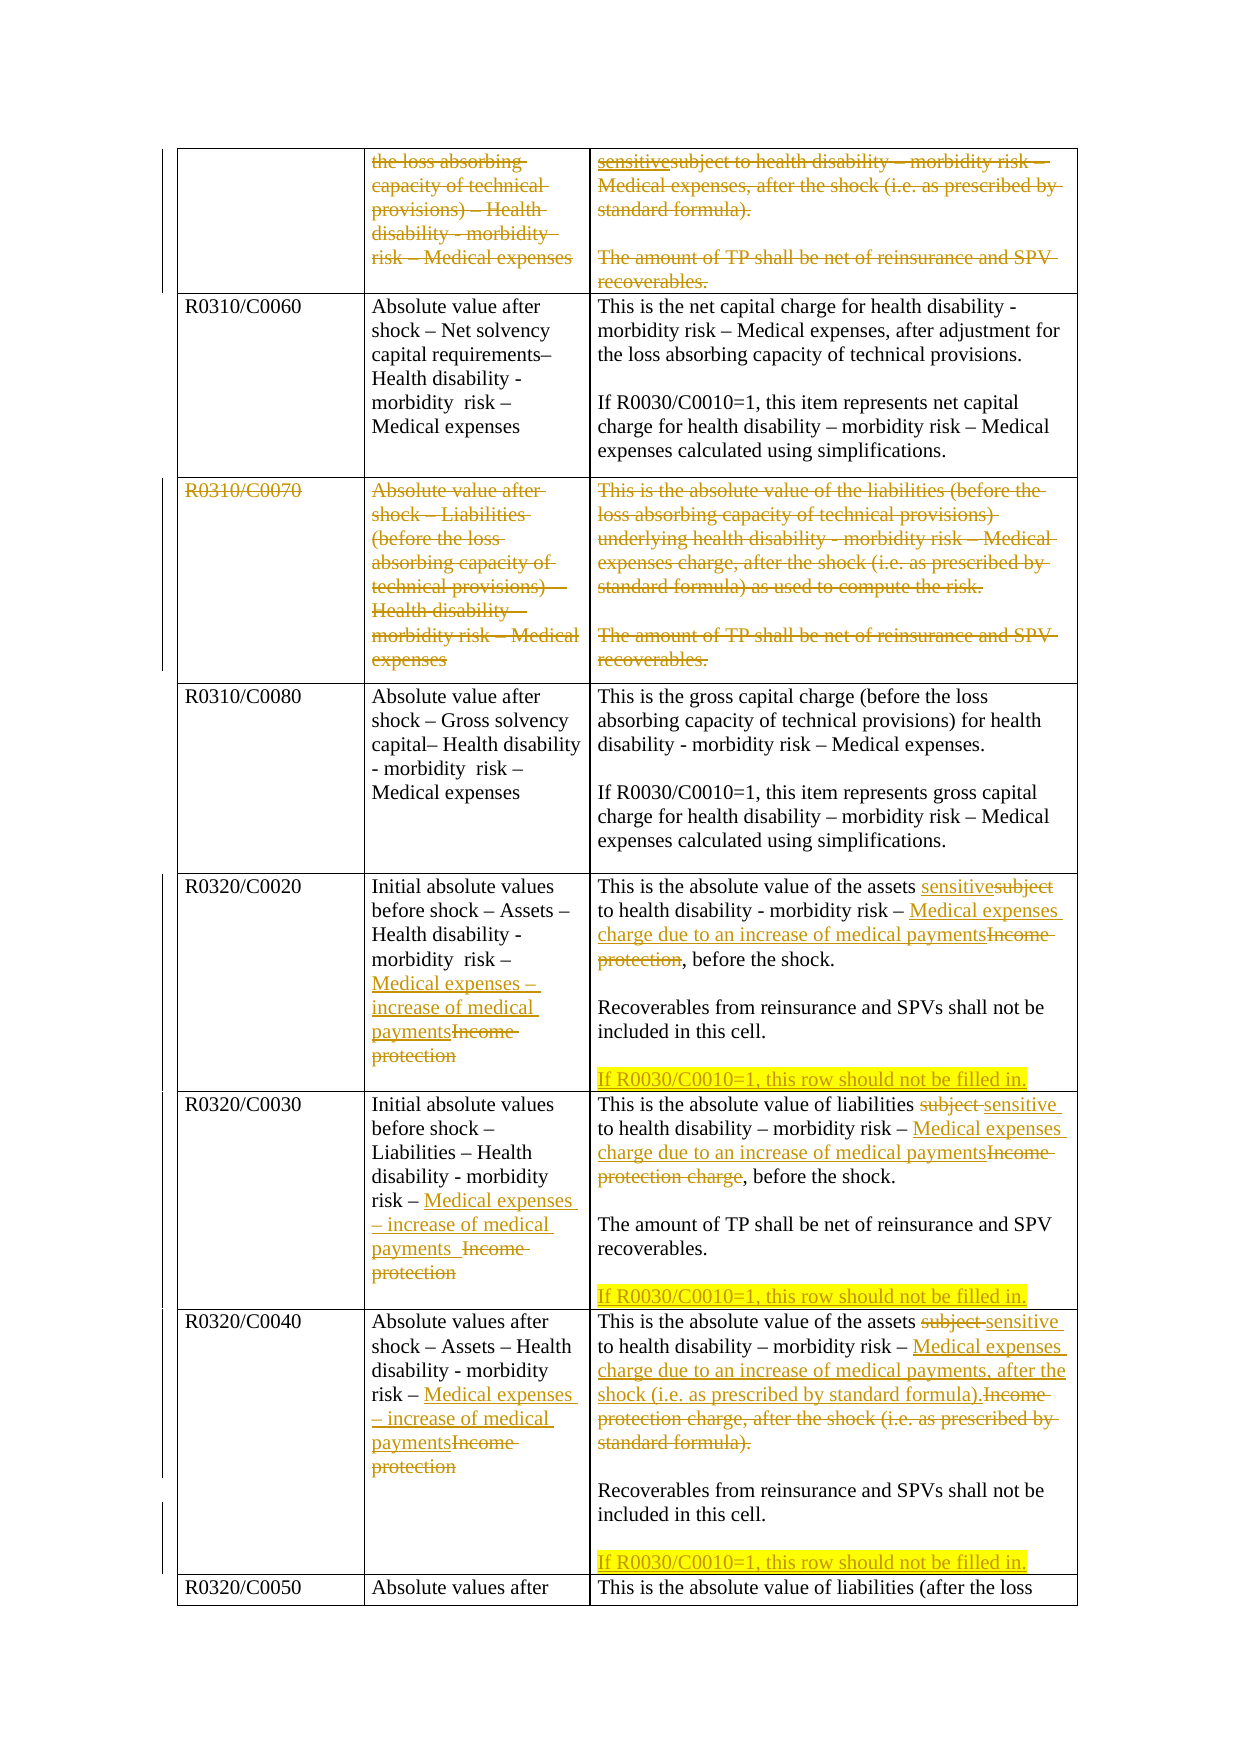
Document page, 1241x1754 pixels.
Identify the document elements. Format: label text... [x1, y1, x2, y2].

table_cell This is the absolute value of liabilities to health disability – morbidity risk – , before the shock. The amount of TP shall be net of reinsurance and SPV recoverables. [591, 1092, 1077, 1308]
table_cell This is the gross capital charge (before the loss absorbing capacity of technical provisions) for health disability - morbidity risk – Medical expenses. If R0030/C0010=1, this item represents gross capital charge for health disability – morbidity risk – Medical expenses calculated using simplifications. [591, 684, 1077, 873]
table_cell Initial absolute values before shock – Liabilities – Health disability - morbidity risk – [365, 1092, 589, 1308]
table_cell [591, 478, 1077, 683]
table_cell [365, 1575, 589, 1605]
table_cell [365, 149, 589, 293]
table_cell [178, 149, 364, 293]
table_cell R0320/C0050 [178, 1575, 364, 1605]
table_cell R0320/C0020 [178, 874, 364, 1091]
table_cell This is the absolute value of the assets to health disability – morbidity risk – Recoverables from reinsurance and SPVs shall not be included in this cell. [591, 1310, 1077, 1574]
table_cell [365, 478, 589, 683]
table_cell [178, 478, 364, 683]
table_cell Absolute values after shock – Assets – Health disability - morbidity risk – [365, 1310, 589, 1574]
table_cell This is the net capital charge for health disability - morbidity risk – Medical expenses, after adjustment for the loss absorbing capacity of technical provisions. If R0030/C0010=1, this item represents net capital charge for health disability – morbidity risk – Medical expenses calculated using simplifications. [591, 294, 1077, 477]
table_cell This is the absolute value of the assets to health disability - morbidity risk – , before the shock. Recoverables from reinsurance and SPVs shall not be included in this cell. [591, 874, 1077, 1091]
table_cell [591, 149, 1077, 293]
table_cell R0310/C0060 [178, 294, 364, 477]
table_cell R0310/C0080 [178, 684, 364, 873]
table_cell R0320/C0030 [178, 1092, 364, 1308]
table_cell R0320/C0040 [178, 1310, 364, 1574]
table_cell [591, 1575, 1077, 1605]
table_cell Absolute value after shock – Gross solvency capital– Health disability - morbidity risk – Medical expenses [365, 684, 589, 873]
table_cell Absolute value after shock – Net solvency capital requirements–Health disability - morbidity risk – Medical expenses [365, 294, 589, 477]
table_cell Initial absolute values before shock – Assets – Health disability - morbidity risk – [365, 874, 589, 1091]
